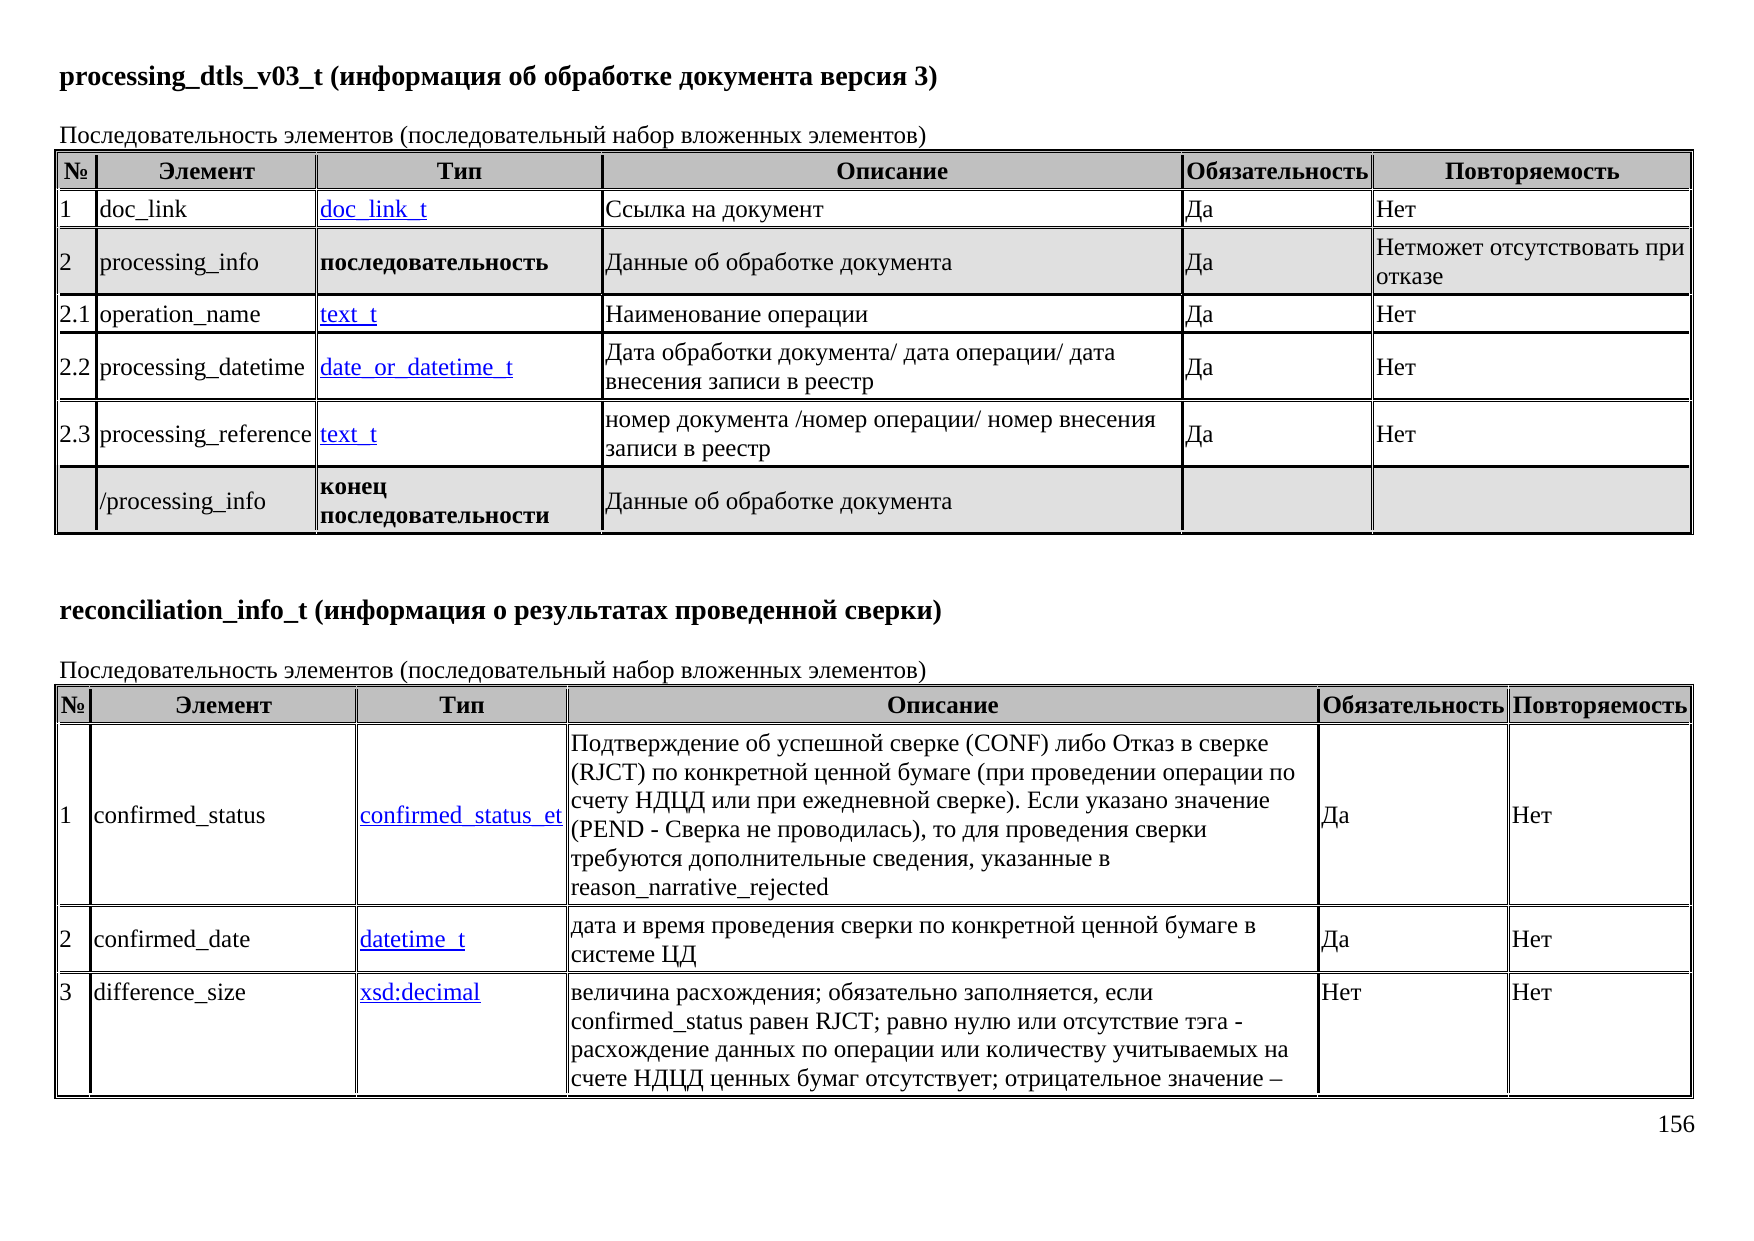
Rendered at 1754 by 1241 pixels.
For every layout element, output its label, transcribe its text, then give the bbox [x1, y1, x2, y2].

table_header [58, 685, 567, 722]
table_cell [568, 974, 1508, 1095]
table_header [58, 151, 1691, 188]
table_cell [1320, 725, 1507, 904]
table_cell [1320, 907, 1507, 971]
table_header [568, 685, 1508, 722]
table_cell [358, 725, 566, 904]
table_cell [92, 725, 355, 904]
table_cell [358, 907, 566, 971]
subtitle processing_dtls_v03_t (информация об обработке документа версия 3) [59, 59, 1695, 91]
text Последовательность элементов (последовательный набор вложенных элементов) [59, 121, 1695, 149]
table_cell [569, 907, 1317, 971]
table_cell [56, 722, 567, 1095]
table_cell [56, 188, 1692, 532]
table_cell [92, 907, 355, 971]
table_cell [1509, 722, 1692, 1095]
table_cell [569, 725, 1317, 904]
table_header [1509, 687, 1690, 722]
subtitle reconciliation_info_t (информация о результатах проведенной сверки) [59, 593, 1695, 626]
text Последовательность элементов (последовательный набор вложенных элементов) [59, 655, 1695, 683]
